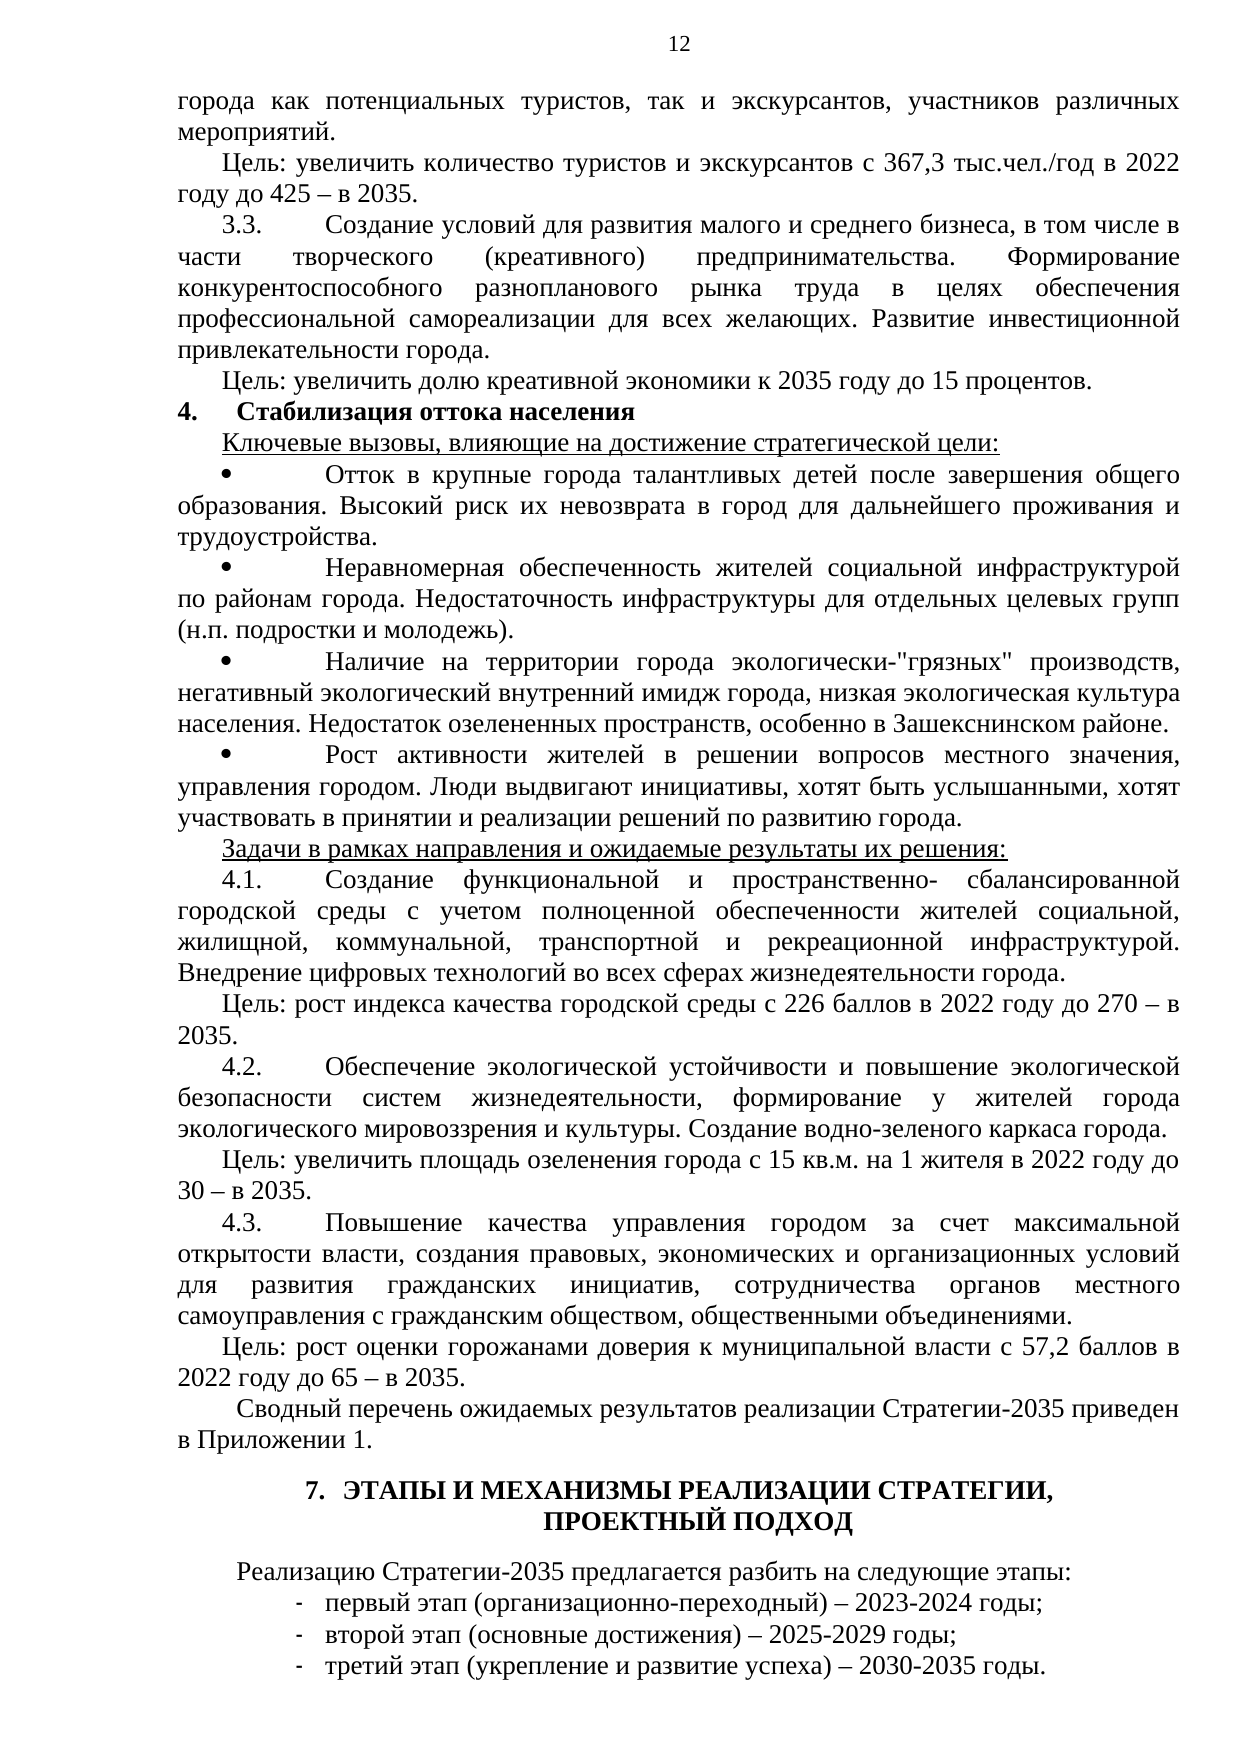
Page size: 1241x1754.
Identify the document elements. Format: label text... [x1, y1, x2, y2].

list Создание функциональной и пространственно- сбалансированной городской среды с учетом полноценной обеспеченности жителей социальной, жилищной, коммунальной, транспортной и рекреационной инфраструктурой. Внедрение цифровых технологий во всех сферах жизнедеятельности города. [177, 863, 1181, 988]
list Стабилизация оттока населения [177, 395, 1181, 427]
list Наличие на территории города экологически-"грязных" производств, негативный экологический внутренний имидж города, низкая экологическая культура населения. Недостаток озелененных пространств, особенно в Зашекснинском районе. [177, 645, 1181, 738]
list второй этап (основные достижения) – 2025-2029 годы; [295, 1618, 1181, 1649]
text Задачи в рамках направления и ожидаемые результаты их решения: [222, 832, 1181, 863]
list Сводный перечень ожидаемых результатов реализации Стратегии-2035 приведен в Приложении 1. [177, 1392, 1181, 1455]
text Ключевые вызовы, влияющие на достижение стратегической цели: [222, 427, 1181, 458]
list Рост активности жителей в решении вопросов местного значения, управления городом. Люди выдвигают инициативы, хотят быть услышанными, хотят участвовать в принятии и реализации решений по развитию города. [177, 738, 1181, 832]
text Реализацию Стратегии-2035 предлагается разбить на следующие этапы: [177, 1555, 1181, 1587]
text ПРОЕКТНЫЙ ПОДХОД [215, 1505, 1181, 1536]
list Цель: рост индекса качества городской среды с 226 баллов в 2022 году до 270 – в 2035. [177, 988, 1181, 1050]
list первый этап (организационно-переходный) – 2023-2024 годы; [295, 1587, 1181, 1618]
list Цель: увеличить долю креативной экономики к 2035 году до 15 процентов. [177, 364, 1181, 395]
list Цель: увеличить количество туристов и экскурсантов с 367,3 тыс.чел./год в 2022 году до 425 – в 2035. [177, 146, 1181, 208]
list третий этап (укрепление и развитие успеха) – 2030-2035 годы. [295, 1649, 1181, 1680]
list Цель: увеличить площадь озеленения города с 15 кв.м. на 1 жителя в 2022 году до 30 – в 2035. [177, 1143, 1181, 1206]
list Неравномерная обеспеченность жителей социальной инфраструктурой по районам города. Недостаточность инфраструктуры для отдельных целевых групп (н.п. подростки и молодежь). [177, 551, 1181, 645]
list Цель: рост оценки горожанами доверия к муниципальной власти с 57,2 баллов в 2022 году до 65 – в 2035. [177, 1330, 1181, 1392]
list Повышение качества управления городом за счет максимальной открытости власти, создания правовых, экономических и организационных условий для развития гражданских инициатив, сотрудничества органов местного самоуправления с гражданским обществом, общественными объединениями. [177, 1206, 1181, 1330]
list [177, 84, 1181, 146]
list Обеспечение экологической устойчивости и повышение экологической безопасности систем жизнедеятельности, формирование у жителей города экологического мировоззрения и культуры. Создание водно-зеленого каркаса города. [177, 1050, 1181, 1143]
list ЭТАПЫ И МЕХАНИЗМЫ РЕАЛИЗАЦИИ СТРАТЕГИИ, [177, 1474, 1181, 1505]
list Отток в крупные города талантливых детей после завершения общего образования. Высокий риск их невозврата в город для дальнейшего проживания и трудоустройства. [177, 458, 1181, 551]
list Создание условий для развития малого и среднего бизнеса, в том числе в части творческого (креативного) предпринимательства. Формирование конкурентоспособного разнопланового рынка труда в целях обеспечения профессиональной самореализации для всех желающих. Развитие инвестиционной привлекательности города. [177, 208, 1181, 364]
